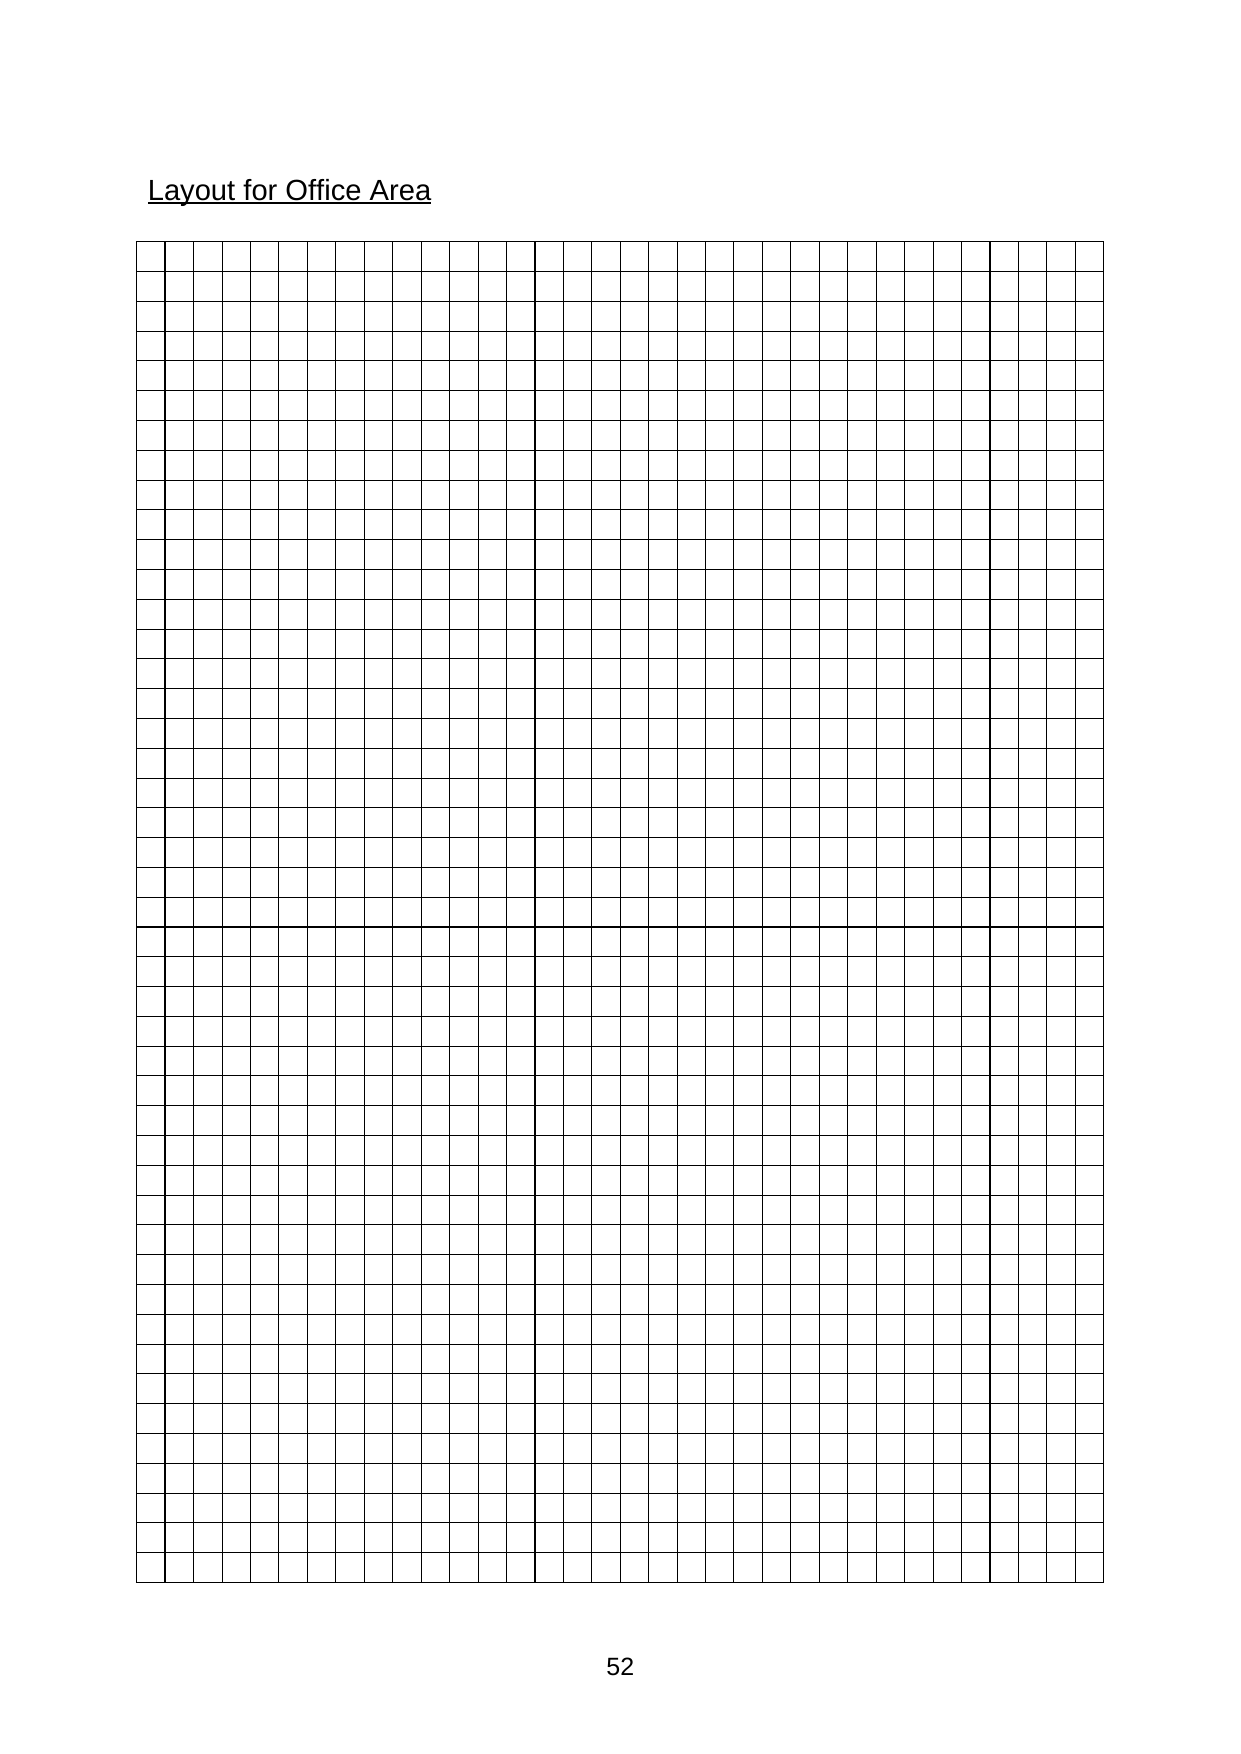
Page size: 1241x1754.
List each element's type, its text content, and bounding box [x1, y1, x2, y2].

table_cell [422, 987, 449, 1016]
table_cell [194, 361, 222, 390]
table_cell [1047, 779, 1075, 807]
table_cell [450, 332, 478, 360]
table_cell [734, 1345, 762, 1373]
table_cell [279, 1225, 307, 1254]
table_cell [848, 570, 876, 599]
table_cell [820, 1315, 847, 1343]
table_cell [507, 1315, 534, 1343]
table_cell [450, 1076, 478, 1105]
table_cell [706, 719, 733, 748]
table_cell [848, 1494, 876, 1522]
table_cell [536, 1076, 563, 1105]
table_header [422, 242, 449, 271]
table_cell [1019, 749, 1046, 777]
table_cell [848, 302, 876, 331]
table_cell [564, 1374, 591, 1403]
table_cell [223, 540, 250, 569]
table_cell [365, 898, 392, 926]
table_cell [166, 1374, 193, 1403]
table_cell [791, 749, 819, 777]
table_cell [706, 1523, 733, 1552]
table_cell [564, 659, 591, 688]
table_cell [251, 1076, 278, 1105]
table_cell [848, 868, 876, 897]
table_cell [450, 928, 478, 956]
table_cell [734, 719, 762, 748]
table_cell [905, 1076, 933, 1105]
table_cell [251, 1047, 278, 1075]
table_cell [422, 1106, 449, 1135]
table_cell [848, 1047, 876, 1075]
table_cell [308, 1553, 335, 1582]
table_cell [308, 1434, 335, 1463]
table_cell [393, 302, 421, 331]
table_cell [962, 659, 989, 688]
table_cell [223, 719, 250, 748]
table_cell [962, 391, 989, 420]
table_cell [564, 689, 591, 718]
table_cell [820, 302, 847, 331]
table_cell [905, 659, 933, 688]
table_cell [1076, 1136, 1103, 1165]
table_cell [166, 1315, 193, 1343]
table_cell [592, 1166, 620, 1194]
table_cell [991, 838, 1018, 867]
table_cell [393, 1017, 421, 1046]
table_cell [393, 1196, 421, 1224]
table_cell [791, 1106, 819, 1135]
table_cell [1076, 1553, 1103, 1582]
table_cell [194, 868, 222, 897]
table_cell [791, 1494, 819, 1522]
table_cell [592, 272, 620, 301]
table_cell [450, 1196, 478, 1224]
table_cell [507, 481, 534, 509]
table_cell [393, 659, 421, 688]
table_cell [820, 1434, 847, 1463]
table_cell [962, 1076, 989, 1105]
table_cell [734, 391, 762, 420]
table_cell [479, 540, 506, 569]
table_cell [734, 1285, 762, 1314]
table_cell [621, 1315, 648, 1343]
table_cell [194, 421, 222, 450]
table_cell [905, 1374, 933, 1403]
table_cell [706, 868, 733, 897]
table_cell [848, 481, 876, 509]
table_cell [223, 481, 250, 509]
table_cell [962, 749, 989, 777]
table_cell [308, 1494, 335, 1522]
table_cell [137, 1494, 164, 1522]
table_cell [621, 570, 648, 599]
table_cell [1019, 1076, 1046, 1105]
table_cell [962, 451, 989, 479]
table_cell [763, 332, 790, 360]
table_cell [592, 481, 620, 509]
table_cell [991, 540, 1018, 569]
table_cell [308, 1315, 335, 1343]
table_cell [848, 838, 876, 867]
table_cell [308, 332, 335, 360]
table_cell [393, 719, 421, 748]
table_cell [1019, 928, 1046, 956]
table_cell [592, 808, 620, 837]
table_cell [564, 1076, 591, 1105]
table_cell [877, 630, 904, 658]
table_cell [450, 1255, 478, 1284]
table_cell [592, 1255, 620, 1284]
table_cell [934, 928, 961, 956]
table_cell [223, 332, 250, 360]
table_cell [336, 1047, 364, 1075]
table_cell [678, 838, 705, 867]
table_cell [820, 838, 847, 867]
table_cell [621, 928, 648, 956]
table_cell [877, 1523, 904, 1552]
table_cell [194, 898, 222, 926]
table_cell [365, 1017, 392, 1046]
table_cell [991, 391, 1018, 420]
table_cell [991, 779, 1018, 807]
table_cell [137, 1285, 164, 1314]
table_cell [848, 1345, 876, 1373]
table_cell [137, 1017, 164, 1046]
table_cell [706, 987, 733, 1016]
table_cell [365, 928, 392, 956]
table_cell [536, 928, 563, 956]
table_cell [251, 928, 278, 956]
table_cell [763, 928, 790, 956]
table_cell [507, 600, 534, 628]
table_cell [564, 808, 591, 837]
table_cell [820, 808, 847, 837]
table_header [251, 242, 278, 271]
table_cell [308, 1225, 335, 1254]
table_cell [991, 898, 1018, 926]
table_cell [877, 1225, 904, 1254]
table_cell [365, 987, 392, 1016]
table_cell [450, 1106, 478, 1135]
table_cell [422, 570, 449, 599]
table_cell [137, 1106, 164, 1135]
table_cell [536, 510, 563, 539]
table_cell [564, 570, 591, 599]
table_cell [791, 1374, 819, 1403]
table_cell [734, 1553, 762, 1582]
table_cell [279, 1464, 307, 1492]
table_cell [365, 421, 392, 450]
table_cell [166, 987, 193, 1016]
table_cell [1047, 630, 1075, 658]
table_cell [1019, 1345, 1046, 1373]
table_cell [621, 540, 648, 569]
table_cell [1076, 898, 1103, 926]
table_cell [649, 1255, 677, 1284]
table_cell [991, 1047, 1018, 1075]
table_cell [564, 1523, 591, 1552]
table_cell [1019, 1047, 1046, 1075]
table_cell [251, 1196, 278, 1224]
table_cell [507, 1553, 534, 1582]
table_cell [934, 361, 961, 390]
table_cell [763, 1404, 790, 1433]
table_header [137, 242, 164, 271]
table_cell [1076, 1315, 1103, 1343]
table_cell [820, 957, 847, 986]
table_header [393, 242, 421, 271]
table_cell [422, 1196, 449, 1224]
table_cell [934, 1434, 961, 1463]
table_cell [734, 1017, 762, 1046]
table_cell [791, 302, 819, 331]
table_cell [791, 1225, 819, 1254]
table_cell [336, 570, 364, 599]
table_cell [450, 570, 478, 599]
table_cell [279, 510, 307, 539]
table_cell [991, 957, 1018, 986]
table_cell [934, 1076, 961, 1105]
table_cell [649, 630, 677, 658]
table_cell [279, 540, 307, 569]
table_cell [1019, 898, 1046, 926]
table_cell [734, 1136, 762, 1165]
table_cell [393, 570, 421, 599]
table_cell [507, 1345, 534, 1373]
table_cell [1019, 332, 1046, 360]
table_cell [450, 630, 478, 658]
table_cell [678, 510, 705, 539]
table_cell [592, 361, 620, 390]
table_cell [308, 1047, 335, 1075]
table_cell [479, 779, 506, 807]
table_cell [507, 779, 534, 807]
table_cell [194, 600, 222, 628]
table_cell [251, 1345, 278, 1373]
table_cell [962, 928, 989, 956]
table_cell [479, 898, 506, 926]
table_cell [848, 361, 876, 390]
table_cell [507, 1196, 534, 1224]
table_cell [877, 272, 904, 301]
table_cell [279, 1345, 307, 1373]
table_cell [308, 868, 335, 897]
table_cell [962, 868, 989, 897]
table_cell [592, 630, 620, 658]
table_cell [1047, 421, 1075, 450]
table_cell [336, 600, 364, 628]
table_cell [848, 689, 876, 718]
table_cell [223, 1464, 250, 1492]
table_cell [734, 332, 762, 360]
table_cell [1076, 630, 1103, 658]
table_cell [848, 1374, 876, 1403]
table_cell [962, 302, 989, 331]
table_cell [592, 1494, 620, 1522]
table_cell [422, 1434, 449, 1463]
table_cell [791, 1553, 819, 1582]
table_header [166, 242, 193, 271]
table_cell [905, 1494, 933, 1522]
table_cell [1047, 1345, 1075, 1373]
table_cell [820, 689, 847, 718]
table_header [763, 242, 790, 271]
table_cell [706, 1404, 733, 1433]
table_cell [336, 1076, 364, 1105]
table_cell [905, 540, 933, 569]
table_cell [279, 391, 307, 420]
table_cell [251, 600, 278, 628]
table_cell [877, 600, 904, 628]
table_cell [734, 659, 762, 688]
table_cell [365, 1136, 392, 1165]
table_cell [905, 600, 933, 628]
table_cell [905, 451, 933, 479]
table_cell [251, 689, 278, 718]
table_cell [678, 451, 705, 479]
table_cell [336, 272, 364, 301]
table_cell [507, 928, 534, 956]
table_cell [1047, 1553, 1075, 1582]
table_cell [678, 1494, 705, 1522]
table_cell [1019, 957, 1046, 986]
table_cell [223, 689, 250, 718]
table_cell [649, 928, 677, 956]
table_cell [166, 272, 193, 301]
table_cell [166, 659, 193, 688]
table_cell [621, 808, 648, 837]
table_cell [564, 332, 591, 360]
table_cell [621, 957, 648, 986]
table_cell [734, 272, 762, 301]
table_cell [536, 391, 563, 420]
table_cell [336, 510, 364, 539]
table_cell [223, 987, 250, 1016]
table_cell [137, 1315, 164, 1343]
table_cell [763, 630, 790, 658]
table_header [649, 242, 677, 271]
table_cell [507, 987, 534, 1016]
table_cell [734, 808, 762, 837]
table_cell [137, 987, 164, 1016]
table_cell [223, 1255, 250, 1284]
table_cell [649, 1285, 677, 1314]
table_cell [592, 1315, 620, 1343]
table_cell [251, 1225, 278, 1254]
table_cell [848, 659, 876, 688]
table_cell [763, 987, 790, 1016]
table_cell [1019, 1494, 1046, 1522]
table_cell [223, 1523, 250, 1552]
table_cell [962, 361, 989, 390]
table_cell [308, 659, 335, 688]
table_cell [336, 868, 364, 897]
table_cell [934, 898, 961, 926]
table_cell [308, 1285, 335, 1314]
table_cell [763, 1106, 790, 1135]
table_cell [621, 302, 648, 331]
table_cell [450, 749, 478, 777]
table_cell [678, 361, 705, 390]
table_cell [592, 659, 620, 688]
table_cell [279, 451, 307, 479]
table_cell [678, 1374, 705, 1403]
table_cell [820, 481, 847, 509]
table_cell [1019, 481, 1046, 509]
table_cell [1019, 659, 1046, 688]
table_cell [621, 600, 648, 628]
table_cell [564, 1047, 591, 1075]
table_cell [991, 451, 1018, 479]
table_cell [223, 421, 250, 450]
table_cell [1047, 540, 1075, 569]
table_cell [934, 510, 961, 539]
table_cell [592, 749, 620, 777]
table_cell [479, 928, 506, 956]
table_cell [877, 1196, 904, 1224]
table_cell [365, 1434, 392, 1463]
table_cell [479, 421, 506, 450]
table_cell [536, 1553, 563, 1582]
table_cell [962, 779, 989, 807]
table_header [934, 242, 961, 271]
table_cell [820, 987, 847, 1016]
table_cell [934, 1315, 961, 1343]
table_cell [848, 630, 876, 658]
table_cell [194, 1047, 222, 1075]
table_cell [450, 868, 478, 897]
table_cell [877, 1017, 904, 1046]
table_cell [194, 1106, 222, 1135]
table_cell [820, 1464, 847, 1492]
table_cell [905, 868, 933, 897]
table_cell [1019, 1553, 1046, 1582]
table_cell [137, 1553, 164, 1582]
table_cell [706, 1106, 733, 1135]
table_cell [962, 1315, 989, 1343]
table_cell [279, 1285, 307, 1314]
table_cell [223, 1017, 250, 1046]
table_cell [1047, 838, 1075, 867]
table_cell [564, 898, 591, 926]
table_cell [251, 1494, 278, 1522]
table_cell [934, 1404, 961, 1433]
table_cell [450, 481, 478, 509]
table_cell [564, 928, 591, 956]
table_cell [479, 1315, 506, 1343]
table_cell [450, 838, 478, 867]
table_header [507, 242, 534, 271]
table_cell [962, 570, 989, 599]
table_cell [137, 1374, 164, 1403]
table_header [848, 242, 876, 271]
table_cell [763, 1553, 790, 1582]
table_cell [706, 332, 733, 360]
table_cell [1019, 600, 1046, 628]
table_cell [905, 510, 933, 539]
table_cell [393, 332, 421, 360]
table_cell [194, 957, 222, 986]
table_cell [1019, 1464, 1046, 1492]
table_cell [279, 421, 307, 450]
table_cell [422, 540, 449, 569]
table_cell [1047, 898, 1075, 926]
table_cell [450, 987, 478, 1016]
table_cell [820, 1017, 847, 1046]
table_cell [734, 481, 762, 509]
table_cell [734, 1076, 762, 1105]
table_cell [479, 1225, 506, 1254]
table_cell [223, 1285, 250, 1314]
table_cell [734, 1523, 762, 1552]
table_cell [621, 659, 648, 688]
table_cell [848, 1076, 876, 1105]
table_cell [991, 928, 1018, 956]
table_cell [905, 332, 933, 360]
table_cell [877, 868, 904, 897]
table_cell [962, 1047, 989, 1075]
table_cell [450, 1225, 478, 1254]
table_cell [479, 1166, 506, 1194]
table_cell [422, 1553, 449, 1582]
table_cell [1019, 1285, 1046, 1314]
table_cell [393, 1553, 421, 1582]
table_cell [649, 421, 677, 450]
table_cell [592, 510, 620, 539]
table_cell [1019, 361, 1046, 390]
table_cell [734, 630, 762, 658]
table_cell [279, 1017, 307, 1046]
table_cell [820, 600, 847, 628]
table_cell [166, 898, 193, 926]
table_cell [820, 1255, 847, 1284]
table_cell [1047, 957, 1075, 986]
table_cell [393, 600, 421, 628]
table_cell [934, 272, 961, 301]
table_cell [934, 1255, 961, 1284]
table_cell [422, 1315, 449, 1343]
table_header [877, 242, 904, 271]
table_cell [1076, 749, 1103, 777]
table_cell [223, 272, 250, 301]
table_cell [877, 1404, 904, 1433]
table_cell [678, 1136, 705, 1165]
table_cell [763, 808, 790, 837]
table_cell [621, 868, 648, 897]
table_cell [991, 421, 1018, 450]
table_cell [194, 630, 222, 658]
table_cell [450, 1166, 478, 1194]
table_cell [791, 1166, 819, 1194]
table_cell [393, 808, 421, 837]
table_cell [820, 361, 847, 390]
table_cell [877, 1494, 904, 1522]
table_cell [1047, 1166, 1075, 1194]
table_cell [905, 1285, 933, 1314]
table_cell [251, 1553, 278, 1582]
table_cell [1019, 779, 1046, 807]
table_cell [194, 272, 222, 301]
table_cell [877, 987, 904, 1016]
table_header [479, 242, 506, 271]
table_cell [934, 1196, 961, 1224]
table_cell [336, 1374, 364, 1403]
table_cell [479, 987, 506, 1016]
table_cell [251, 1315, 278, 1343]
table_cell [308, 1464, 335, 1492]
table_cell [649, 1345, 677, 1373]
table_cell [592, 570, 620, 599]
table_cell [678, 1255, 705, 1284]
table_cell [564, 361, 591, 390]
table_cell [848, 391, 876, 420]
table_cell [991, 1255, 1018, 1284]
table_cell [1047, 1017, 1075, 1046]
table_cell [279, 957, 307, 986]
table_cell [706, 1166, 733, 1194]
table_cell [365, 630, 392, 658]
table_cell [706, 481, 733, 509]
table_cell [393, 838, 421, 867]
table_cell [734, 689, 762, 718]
table_cell [877, 332, 904, 360]
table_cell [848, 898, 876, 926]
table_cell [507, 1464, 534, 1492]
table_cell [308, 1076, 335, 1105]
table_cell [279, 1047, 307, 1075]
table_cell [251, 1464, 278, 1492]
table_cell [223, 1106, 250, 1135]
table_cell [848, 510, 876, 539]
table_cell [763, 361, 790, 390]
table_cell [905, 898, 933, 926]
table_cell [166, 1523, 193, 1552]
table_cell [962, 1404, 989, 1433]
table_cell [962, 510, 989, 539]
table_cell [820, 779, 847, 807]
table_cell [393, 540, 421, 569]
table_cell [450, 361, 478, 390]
table_cell [536, 332, 563, 360]
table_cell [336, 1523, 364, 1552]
table_header [962, 242, 989, 271]
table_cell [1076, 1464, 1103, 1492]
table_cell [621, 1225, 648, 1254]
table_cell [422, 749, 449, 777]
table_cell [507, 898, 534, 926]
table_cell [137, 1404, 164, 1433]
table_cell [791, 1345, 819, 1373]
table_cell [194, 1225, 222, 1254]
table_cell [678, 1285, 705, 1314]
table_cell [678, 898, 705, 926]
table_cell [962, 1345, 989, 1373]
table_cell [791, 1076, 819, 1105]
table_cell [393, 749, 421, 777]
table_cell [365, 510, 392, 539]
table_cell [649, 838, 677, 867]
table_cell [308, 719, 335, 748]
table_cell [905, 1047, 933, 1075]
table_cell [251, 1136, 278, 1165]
table_cell [820, 272, 847, 301]
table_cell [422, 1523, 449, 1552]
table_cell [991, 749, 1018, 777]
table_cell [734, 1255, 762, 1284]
table_cell [251, 302, 278, 331]
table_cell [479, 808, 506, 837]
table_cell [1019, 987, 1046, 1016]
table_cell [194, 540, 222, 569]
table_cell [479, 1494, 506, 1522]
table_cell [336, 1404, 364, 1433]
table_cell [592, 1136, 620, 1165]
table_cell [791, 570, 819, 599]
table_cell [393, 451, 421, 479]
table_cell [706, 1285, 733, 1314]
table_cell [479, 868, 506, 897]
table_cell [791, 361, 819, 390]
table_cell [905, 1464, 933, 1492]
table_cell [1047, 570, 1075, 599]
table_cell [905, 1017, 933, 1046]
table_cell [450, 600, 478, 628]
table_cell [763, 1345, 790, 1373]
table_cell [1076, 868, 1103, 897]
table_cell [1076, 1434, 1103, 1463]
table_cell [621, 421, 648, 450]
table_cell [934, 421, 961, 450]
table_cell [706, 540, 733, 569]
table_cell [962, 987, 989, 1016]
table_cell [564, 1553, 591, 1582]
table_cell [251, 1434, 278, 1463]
table_cell [1076, 302, 1103, 331]
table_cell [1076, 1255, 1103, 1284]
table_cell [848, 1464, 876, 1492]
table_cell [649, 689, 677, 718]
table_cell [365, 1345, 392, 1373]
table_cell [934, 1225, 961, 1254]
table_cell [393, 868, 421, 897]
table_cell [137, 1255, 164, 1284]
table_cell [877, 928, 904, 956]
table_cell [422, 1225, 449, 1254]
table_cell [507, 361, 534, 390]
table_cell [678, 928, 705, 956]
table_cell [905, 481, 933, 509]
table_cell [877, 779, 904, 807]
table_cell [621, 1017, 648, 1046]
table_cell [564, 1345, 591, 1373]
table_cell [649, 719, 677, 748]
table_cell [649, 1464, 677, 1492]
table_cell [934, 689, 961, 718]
subtitle Layout for Office Area [148, 173, 1092, 206]
table_cell [734, 302, 762, 331]
table_cell [279, 302, 307, 331]
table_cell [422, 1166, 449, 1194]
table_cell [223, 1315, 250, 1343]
table_cell [1019, 302, 1046, 331]
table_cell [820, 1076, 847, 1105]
table_cell [251, 332, 278, 360]
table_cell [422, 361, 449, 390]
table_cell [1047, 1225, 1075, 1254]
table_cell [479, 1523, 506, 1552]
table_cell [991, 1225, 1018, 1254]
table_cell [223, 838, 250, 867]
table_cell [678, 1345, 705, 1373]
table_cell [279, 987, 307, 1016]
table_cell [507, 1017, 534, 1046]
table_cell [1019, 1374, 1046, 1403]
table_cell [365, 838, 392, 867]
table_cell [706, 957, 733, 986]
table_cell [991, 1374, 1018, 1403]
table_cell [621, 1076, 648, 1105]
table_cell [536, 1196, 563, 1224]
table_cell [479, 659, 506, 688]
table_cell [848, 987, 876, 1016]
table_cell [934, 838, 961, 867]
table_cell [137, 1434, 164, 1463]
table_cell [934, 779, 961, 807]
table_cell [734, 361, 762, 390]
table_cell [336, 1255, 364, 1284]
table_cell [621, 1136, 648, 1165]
table_cell [336, 302, 364, 331]
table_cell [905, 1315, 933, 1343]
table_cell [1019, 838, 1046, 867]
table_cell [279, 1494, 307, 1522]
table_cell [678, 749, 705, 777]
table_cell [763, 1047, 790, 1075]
table_cell [308, 272, 335, 301]
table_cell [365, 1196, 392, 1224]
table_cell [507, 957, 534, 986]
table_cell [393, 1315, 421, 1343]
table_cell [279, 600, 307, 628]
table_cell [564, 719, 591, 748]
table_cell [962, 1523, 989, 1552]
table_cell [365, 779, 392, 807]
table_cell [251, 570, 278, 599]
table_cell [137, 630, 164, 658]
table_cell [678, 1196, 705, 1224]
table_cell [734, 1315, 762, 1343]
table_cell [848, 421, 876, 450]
table_cell [706, 272, 733, 301]
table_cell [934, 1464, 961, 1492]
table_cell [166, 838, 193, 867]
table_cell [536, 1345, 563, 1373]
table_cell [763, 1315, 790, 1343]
table_cell [564, 302, 591, 331]
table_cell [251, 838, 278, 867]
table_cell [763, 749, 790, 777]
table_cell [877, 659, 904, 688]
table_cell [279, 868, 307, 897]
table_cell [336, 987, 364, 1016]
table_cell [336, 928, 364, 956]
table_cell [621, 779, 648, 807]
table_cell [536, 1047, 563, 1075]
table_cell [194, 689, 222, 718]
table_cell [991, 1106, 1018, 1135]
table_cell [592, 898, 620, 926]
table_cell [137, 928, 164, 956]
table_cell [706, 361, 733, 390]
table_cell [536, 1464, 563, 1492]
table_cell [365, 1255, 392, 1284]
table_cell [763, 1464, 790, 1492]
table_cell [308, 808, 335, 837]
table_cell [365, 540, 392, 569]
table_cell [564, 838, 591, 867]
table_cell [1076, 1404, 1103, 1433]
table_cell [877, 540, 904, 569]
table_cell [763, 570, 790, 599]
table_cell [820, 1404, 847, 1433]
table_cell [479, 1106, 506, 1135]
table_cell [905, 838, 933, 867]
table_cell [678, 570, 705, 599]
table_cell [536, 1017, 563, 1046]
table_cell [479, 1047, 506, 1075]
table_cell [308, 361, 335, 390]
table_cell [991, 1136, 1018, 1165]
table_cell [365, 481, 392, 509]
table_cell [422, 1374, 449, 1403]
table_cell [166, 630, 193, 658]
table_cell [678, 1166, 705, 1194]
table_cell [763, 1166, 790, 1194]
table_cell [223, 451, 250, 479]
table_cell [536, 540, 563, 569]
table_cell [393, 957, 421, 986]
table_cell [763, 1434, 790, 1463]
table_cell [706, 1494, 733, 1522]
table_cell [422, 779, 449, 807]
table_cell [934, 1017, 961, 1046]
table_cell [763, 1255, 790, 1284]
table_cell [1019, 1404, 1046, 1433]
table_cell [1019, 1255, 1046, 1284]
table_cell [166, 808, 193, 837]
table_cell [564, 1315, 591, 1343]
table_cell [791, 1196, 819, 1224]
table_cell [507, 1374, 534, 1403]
table_cell [991, 302, 1018, 331]
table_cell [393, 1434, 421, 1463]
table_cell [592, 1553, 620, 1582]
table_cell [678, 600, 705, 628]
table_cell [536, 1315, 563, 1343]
table_header [336, 242, 364, 271]
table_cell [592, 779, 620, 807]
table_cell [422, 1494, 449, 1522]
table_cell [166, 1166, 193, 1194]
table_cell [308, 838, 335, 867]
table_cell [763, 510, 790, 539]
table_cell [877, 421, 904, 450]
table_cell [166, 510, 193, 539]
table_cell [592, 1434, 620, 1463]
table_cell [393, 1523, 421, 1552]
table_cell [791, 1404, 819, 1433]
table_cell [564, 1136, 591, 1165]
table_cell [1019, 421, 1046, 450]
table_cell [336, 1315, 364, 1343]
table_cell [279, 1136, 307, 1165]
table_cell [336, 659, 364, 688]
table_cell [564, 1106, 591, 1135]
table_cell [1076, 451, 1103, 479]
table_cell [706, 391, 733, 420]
table_cell [991, 332, 1018, 360]
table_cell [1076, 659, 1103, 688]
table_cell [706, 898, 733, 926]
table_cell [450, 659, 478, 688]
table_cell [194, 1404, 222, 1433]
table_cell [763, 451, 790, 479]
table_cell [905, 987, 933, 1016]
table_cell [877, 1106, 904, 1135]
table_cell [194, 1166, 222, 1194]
table_cell [1019, 272, 1046, 301]
table_header [223, 242, 250, 271]
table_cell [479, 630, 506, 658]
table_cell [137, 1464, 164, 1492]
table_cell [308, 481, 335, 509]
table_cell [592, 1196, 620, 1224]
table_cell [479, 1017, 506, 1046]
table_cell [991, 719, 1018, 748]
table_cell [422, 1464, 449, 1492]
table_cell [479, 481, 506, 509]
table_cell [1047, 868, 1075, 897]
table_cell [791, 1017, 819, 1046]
table_cell [763, 302, 790, 331]
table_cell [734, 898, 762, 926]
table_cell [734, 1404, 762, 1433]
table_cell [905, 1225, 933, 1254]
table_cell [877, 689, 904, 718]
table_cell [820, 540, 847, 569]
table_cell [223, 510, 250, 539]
table_header [365, 242, 392, 271]
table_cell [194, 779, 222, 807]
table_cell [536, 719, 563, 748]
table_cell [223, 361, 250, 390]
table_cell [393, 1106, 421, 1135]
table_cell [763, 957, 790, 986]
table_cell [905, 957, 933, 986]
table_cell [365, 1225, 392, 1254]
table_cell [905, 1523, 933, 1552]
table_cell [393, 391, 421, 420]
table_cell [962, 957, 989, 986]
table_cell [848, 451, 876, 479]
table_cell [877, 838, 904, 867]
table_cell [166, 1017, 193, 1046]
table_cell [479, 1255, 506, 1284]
table_header [820, 242, 847, 271]
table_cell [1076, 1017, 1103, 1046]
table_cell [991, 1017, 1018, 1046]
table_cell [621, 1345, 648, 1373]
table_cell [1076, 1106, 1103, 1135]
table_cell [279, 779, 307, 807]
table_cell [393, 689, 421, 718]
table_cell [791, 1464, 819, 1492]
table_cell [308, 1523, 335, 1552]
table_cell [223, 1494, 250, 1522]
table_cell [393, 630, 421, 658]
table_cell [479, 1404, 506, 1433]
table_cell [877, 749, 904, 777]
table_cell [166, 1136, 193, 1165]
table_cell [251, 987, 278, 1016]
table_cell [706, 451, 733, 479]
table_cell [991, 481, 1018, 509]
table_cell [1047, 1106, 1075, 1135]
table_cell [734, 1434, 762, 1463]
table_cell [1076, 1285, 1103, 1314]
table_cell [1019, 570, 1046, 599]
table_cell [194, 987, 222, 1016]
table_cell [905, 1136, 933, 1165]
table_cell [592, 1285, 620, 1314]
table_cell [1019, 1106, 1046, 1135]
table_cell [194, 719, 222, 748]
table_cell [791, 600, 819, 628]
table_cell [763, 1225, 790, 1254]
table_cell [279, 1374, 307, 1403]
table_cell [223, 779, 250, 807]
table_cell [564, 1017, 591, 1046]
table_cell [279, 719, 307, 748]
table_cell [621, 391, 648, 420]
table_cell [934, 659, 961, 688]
table_header [1019, 242, 1046, 271]
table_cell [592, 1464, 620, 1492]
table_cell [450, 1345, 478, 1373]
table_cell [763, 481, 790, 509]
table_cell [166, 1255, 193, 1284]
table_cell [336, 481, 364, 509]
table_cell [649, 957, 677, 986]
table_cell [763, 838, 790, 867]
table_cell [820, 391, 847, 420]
table_cell [450, 272, 478, 301]
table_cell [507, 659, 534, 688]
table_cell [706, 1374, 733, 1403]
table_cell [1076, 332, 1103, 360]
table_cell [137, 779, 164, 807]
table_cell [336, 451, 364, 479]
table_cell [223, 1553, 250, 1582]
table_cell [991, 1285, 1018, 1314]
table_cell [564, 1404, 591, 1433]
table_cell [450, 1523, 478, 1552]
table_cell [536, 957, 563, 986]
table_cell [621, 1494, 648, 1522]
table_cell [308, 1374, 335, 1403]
table_header [194, 242, 222, 271]
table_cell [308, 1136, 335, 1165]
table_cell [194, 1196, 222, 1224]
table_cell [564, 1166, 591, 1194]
table_header [1076, 242, 1103, 271]
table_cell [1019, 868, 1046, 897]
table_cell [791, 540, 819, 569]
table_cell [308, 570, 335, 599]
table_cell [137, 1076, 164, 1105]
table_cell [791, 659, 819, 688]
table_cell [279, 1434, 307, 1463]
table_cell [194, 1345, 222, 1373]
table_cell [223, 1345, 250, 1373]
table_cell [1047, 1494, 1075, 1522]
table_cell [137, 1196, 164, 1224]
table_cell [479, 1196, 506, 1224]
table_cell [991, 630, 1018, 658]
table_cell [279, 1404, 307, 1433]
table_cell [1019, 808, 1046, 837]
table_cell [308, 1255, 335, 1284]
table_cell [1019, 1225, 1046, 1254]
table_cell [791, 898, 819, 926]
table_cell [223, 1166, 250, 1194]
table_header [1047, 242, 1075, 271]
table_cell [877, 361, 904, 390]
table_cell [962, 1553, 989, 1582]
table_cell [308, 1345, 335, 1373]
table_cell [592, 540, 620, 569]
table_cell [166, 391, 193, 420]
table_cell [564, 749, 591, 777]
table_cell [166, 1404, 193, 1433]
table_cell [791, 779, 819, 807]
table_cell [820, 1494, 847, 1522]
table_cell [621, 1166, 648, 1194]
table_cell [934, 332, 961, 360]
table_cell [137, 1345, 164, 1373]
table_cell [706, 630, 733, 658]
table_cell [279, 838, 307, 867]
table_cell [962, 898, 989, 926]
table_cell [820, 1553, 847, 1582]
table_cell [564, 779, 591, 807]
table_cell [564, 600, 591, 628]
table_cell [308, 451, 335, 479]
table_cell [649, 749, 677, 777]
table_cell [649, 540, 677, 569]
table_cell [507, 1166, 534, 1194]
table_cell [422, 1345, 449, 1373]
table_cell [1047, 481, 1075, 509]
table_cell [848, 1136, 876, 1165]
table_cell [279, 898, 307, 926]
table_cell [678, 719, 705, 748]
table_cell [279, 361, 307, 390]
table_cell [365, 302, 392, 331]
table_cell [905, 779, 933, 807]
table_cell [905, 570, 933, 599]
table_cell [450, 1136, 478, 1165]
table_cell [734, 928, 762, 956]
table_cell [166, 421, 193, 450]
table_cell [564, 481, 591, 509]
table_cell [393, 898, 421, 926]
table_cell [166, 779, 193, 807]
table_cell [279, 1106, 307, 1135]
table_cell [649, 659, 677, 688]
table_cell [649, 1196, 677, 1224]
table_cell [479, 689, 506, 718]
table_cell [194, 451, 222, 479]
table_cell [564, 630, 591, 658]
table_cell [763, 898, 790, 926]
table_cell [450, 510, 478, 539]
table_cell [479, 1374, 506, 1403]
table_cell [279, 332, 307, 360]
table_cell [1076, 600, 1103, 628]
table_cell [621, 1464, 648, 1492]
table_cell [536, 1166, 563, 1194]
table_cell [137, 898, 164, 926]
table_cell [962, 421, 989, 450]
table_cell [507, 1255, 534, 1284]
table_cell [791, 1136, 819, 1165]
table_cell [137, 272, 164, 301]
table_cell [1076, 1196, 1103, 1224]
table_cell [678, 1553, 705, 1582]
table_cell [479, 332, 506, 360]
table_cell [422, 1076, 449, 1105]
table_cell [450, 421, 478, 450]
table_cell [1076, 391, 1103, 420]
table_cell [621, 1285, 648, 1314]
table_cell [422, 332, 449, 360]
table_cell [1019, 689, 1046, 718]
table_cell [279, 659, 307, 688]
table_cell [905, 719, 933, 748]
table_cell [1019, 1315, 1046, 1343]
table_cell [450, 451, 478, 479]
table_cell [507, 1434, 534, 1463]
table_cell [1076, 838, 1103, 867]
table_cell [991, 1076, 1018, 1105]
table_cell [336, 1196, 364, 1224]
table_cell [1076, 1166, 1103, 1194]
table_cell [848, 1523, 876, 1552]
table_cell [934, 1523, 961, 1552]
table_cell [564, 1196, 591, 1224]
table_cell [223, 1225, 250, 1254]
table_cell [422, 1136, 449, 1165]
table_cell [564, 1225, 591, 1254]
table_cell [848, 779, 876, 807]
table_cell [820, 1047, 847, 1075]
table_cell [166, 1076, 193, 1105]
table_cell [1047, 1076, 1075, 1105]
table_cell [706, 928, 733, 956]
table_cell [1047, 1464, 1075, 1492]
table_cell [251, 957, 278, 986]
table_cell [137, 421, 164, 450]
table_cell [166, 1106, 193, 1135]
table_cell [791, 272, 819, 301]
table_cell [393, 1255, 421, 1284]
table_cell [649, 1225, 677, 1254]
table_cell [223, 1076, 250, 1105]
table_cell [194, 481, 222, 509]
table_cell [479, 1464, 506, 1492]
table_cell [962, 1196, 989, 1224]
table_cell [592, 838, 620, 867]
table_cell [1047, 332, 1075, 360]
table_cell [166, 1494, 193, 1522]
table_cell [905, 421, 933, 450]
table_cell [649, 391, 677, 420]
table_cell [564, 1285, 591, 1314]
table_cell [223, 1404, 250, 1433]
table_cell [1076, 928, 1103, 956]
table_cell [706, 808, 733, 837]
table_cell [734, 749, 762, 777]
table_cell [166, 302, 193, 331]
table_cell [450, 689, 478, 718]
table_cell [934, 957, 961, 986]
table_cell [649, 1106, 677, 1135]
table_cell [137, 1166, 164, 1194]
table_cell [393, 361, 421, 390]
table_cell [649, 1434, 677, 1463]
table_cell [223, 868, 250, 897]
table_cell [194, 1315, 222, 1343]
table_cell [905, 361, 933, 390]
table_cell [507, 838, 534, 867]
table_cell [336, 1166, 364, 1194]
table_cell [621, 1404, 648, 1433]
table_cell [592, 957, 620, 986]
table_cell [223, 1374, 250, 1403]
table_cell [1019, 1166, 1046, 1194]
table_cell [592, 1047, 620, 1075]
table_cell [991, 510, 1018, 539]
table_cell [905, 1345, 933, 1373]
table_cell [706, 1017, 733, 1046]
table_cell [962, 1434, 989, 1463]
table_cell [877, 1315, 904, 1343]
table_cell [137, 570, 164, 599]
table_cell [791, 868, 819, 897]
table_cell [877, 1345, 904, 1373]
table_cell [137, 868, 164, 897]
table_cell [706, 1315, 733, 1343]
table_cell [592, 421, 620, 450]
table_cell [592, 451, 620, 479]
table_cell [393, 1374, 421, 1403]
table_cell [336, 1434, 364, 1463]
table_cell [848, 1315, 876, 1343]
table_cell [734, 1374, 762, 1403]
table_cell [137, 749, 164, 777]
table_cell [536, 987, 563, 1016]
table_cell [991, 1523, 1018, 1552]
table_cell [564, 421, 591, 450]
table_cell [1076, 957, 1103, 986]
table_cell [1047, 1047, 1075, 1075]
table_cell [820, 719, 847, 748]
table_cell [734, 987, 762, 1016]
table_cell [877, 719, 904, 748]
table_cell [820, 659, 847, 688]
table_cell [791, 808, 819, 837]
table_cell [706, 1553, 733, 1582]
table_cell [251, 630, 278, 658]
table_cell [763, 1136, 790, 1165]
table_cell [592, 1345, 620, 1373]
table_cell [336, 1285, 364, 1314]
table_cell [194, 302, 222, 331]
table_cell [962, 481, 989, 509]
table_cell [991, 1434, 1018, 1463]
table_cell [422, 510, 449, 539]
table_cell [251, 272, 278, 301]
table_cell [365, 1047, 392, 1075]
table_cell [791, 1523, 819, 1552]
table_cell [536, 302, 563, 331]
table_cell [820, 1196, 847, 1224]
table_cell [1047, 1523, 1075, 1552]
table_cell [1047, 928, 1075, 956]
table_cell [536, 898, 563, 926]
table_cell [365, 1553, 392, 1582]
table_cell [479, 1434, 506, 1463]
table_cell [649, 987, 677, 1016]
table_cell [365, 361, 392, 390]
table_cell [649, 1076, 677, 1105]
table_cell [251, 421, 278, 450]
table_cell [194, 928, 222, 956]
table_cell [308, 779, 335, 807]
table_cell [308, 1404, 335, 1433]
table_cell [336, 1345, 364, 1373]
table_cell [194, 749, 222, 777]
table_cell [166, 332, 193, 360]
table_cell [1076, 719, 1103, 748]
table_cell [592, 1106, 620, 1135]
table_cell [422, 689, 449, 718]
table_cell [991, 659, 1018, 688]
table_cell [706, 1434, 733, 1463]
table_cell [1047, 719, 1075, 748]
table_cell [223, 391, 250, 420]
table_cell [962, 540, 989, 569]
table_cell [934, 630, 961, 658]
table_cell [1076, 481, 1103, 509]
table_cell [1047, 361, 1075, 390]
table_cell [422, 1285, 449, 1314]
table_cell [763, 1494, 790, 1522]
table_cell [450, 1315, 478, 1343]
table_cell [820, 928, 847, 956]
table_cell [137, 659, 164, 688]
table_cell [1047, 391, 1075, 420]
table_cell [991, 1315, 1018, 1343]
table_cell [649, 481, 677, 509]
table_cell [905, 302, 933, 331]
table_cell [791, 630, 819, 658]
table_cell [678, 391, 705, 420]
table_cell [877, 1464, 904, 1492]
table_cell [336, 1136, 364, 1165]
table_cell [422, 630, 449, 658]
table_cell [678, 272, 705, 301]
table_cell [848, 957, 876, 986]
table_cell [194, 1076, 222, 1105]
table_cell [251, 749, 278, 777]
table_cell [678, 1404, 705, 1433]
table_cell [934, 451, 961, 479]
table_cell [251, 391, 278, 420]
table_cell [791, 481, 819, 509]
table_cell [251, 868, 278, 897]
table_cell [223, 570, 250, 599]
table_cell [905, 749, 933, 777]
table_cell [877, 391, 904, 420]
table_cell [991, 272, 1018, 301]
table_cell [223, 302, 250, 331]
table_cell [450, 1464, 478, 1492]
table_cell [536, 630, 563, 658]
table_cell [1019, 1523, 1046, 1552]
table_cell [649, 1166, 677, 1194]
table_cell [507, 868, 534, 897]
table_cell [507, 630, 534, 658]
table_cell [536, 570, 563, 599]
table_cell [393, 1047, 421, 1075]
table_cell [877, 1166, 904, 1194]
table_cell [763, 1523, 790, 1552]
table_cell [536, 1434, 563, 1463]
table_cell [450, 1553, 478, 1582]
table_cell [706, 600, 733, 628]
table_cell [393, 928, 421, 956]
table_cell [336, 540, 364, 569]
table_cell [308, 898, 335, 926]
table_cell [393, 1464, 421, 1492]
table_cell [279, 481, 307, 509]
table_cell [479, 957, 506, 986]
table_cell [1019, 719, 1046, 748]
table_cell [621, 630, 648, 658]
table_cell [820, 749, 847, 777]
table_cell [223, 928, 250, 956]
table_cell [422, 272, 449, 301]
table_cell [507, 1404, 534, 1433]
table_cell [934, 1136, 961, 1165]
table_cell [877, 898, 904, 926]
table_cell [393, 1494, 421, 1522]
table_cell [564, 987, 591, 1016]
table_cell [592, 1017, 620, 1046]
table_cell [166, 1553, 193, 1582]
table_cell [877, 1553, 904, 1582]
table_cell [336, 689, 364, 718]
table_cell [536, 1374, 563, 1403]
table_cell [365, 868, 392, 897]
table_cell [137, 332, 164, 360]
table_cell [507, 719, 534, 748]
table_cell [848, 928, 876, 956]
table_cell [621, 332, 648, 360]
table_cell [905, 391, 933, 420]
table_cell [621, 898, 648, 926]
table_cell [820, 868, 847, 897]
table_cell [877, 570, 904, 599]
table_cell [678, 302, 705, 331]
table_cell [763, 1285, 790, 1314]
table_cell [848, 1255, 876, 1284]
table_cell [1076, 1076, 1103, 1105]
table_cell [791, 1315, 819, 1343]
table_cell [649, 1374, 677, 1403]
table_header [791, 242, 819, 271]
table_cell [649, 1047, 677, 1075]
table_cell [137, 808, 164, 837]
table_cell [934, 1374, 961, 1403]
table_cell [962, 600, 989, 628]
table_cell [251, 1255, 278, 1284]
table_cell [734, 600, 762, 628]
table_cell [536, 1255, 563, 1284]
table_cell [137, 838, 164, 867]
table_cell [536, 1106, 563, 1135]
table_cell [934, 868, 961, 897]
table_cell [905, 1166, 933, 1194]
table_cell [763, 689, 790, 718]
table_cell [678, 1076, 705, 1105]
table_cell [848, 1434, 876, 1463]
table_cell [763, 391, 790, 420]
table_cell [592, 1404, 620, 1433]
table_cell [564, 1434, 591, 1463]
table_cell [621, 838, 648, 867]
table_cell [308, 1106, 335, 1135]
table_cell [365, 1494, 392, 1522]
table_cell [820, 332, 847, 360]
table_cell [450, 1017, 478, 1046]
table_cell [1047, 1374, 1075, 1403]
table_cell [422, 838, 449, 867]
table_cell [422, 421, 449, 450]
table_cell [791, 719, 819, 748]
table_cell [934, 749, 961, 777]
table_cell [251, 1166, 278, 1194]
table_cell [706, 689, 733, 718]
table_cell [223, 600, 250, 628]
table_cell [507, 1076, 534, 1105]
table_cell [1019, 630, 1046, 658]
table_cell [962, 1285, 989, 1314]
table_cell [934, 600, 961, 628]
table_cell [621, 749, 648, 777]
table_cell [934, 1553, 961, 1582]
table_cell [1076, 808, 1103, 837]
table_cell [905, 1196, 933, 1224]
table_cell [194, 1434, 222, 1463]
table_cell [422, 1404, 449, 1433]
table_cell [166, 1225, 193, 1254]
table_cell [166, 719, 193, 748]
table_cell [564, 272, 591, 301]
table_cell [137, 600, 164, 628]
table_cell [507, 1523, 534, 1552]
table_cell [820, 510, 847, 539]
table_cell [934, 302, 961, 331]
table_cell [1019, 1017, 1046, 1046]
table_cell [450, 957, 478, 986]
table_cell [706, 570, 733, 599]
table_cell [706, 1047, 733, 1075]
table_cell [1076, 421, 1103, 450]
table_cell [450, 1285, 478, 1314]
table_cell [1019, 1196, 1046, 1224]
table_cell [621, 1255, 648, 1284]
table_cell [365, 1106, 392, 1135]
table_cell [678, 332, 705, 360]
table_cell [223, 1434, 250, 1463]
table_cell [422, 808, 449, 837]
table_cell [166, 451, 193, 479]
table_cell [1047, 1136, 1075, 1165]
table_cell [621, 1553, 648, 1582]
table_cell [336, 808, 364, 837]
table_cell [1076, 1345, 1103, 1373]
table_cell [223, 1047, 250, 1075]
table_cell [479, 302, 506, 331]
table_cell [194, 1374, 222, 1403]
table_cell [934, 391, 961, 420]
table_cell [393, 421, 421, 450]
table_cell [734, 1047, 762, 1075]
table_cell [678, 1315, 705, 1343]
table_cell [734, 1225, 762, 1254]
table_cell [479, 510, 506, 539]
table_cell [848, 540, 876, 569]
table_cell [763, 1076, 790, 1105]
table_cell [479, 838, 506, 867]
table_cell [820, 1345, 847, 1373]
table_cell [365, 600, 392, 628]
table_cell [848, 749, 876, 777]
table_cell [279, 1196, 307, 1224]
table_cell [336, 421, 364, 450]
table_cell [536, 272, 563, 301]
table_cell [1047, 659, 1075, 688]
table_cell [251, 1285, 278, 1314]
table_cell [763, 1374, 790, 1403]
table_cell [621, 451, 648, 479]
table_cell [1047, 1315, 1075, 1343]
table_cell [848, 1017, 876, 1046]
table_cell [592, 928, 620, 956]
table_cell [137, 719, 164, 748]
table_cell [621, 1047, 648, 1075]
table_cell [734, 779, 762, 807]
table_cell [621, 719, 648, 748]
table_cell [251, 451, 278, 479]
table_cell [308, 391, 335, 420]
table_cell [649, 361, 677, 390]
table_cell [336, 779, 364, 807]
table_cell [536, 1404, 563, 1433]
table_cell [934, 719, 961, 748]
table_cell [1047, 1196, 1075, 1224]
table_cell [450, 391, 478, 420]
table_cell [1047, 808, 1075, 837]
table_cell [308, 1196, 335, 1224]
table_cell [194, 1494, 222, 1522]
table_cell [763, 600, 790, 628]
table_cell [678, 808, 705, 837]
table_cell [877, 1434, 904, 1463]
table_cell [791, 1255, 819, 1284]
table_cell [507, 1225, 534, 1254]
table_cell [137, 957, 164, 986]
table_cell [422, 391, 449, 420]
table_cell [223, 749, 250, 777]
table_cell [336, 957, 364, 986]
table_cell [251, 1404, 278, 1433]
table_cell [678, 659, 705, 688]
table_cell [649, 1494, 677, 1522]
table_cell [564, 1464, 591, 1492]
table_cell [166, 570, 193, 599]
table_cell [649, 332, 677, 360]
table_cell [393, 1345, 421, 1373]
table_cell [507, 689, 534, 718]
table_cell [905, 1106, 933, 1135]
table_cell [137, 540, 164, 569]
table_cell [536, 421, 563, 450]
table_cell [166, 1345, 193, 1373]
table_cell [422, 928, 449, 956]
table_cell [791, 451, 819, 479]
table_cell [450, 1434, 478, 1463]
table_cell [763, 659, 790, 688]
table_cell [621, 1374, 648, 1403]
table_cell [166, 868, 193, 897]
table_cell [194, 332, 222, 360]
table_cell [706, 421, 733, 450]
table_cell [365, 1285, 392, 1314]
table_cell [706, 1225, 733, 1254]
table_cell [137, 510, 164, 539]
table_cell [962, 332, 989, 360]
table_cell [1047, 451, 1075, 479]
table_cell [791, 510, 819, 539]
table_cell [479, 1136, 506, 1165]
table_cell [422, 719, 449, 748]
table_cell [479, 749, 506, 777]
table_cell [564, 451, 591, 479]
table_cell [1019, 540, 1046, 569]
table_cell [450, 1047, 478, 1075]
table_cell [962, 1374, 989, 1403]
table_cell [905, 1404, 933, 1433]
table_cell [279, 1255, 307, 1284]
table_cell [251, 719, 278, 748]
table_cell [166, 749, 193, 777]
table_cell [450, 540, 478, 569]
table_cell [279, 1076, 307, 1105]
table_header [279, 242, 307, 271]
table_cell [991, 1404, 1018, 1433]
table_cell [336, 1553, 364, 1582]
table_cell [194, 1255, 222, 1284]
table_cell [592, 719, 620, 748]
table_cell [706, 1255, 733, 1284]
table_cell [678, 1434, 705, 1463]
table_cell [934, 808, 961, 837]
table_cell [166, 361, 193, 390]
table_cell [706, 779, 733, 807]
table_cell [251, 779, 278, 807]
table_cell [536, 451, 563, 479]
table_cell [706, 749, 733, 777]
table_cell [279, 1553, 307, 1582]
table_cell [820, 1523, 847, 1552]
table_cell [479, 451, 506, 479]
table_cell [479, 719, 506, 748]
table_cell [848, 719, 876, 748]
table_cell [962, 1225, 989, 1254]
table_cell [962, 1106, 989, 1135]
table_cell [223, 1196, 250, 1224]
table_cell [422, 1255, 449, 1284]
table_cell [962, 272, 989, 301]
table_cell [479, 272, 506, 301]
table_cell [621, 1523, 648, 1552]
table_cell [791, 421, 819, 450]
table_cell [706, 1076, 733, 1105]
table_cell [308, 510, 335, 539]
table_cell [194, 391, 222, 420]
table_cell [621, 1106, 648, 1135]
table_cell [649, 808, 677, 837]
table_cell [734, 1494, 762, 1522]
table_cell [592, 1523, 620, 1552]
table_cell [507, 302, 534, 331]
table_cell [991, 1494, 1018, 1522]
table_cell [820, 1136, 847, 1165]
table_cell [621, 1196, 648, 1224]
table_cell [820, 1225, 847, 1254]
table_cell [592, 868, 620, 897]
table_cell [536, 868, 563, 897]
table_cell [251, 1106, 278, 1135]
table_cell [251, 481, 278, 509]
table_header [450, 242, 478, 271]
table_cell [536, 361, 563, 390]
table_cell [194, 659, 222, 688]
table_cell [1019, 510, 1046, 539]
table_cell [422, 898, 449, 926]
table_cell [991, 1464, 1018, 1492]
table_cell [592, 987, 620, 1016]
table_cell [649, 302, 677, 331]
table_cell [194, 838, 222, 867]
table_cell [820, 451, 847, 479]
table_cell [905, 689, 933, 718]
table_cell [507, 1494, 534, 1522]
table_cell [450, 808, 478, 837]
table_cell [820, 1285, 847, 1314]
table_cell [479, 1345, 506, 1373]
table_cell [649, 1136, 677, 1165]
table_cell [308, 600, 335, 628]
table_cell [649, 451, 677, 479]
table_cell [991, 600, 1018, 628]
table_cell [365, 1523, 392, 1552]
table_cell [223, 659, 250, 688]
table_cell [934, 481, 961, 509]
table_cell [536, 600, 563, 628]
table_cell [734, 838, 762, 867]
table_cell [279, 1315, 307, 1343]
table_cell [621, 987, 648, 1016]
table_cell [1047, 272, 1075, 301]
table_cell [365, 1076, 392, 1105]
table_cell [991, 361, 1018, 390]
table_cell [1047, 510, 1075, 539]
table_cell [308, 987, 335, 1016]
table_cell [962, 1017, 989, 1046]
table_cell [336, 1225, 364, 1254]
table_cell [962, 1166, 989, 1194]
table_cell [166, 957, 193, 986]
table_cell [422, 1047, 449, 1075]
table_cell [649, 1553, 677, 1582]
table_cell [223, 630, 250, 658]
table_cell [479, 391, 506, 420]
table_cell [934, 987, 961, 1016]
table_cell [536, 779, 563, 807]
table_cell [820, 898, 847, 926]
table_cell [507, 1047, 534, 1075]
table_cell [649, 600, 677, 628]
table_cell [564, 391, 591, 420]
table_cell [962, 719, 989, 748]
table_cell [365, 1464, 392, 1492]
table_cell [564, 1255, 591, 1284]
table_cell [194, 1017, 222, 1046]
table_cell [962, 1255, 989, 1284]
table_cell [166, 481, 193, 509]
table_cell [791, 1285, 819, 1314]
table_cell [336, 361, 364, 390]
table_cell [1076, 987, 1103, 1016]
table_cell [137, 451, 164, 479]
table_header [621, 242, 648, 271]
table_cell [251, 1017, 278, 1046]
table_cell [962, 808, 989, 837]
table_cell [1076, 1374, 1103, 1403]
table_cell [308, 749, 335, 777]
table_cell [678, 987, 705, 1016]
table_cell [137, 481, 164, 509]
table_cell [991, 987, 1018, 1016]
table_cell [706, 302, 733, 331]
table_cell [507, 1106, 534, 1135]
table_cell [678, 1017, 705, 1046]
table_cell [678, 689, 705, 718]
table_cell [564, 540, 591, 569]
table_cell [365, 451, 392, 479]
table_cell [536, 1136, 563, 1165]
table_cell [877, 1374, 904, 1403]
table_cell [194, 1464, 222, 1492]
table_cell [422, 302, 449, 331]
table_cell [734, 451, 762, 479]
table_cell [279, 272, 307, 301]
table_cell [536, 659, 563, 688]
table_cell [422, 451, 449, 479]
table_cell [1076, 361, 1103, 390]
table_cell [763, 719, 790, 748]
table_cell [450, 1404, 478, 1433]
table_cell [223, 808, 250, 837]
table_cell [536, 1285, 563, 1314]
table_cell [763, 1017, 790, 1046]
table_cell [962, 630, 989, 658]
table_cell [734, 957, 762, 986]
table_cell [621, 272, 648, 301]
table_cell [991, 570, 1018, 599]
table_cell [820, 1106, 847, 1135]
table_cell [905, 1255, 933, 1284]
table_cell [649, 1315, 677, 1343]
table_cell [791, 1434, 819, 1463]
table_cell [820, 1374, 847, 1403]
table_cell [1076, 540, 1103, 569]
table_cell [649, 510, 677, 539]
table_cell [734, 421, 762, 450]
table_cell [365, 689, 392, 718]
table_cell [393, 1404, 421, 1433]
table_cell [592, 302, 620, 331]
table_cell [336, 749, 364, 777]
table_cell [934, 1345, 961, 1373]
table_cell [649, 272, 677, 301]
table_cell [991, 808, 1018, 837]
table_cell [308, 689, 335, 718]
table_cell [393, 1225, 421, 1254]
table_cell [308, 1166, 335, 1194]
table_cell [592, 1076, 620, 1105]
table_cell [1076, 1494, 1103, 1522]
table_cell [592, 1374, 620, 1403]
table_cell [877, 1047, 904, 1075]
table_header [905, 242, 933, 271]
table_cell [450, 302, 478, 331]
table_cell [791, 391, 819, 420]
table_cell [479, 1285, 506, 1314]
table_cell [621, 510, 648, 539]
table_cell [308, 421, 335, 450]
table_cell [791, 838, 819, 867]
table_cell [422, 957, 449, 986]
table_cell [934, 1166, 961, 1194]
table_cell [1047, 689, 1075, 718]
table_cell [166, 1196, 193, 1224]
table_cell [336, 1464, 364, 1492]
table_cell [1076, 272, 1103, 301]
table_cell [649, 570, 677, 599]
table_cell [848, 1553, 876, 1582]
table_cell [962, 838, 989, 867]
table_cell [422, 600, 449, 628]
table_cell [308, 302, 335, 331]
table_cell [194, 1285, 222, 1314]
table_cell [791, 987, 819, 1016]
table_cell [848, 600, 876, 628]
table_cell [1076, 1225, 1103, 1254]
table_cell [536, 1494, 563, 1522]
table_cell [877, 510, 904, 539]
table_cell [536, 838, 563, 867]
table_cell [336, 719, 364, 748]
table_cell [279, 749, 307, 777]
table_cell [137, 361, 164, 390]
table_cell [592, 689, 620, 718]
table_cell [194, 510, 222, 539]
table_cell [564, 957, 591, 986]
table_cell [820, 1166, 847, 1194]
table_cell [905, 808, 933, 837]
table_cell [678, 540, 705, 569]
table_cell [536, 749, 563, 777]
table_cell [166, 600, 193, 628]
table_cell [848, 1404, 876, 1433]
table_header [678, 242, 705, 271]
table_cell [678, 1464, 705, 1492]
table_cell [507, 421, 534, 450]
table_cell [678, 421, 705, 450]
table_cell [137, 302, 164, 331]
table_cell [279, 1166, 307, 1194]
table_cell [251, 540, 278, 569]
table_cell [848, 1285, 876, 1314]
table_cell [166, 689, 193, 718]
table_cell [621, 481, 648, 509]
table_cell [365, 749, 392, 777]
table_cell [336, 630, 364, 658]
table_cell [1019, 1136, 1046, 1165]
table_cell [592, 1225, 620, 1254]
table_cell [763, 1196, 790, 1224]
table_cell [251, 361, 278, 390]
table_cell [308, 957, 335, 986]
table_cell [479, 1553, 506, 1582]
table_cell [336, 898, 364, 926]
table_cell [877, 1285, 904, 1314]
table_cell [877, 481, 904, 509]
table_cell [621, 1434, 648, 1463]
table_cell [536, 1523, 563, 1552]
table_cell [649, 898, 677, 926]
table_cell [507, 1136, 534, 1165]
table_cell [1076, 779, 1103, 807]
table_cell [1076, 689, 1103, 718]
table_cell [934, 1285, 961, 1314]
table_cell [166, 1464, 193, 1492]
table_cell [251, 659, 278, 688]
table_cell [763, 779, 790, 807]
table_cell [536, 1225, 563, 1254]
table_header [536, 242, 563, 271]
table_cell [877, 302, 904, 331]
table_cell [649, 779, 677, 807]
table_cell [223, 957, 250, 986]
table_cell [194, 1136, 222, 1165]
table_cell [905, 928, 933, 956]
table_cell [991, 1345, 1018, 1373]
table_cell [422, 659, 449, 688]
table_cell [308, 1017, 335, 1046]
table_cell [905, 272, 933, 301]
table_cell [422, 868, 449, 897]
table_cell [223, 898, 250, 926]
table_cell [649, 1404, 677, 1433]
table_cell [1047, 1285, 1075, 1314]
table_cell [336, 332, 364, 360]
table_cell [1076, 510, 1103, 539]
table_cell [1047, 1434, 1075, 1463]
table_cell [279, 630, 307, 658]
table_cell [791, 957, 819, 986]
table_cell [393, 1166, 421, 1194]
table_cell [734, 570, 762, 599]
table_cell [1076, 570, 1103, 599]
table_cell [848, 272, 876, 301]
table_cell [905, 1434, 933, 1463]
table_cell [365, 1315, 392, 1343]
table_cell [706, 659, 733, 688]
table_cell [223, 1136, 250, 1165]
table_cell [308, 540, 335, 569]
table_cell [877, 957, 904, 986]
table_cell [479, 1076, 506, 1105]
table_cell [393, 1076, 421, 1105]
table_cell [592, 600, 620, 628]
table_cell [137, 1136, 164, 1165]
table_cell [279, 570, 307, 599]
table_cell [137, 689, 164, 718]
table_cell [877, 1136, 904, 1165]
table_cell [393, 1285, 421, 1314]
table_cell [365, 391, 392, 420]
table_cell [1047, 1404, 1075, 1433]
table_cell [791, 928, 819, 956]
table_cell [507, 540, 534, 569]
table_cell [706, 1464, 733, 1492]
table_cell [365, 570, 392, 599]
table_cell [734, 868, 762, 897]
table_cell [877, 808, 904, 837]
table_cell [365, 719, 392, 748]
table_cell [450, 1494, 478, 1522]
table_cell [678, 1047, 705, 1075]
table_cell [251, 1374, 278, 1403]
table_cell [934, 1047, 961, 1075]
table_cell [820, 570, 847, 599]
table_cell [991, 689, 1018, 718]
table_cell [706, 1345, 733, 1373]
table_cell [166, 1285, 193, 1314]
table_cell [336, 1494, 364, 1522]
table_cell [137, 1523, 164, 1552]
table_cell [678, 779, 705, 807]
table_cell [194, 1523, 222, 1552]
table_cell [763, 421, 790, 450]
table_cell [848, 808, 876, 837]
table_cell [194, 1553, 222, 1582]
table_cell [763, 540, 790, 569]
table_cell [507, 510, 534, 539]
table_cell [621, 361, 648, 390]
table_header [564, 242, 591, 271]
table_cell [763, 272, 790, 301]
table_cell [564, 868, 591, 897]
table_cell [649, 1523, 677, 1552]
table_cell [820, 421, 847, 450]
table_header [734, 242, 762, 271]
table_cell [592, 332, 620, 360]
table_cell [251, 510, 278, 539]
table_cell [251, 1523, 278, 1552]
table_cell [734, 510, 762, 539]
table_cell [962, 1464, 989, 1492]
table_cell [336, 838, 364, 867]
table_cell [507, 272, 534, 301]
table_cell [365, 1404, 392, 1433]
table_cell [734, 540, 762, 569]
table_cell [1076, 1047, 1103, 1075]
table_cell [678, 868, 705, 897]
table_cell [365, 272, 392, 301]
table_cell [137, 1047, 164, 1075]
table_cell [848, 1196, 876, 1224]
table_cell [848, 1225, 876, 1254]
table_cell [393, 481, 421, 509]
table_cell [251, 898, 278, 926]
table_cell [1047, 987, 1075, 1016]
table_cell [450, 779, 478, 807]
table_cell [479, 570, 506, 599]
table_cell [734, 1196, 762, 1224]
table_header [706, 242, 733, 271]
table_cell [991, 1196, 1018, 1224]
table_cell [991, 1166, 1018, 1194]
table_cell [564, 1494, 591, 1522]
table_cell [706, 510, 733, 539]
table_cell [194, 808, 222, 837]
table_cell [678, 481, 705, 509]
table_cell [393, 272, 421, 301]
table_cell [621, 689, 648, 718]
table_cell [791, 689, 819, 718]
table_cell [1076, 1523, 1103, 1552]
table_header [308, 242, 335, 271]
table_cell [791, 332, 819, 360]
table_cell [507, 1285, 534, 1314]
table_cell [1047, 302, 1075, 331]
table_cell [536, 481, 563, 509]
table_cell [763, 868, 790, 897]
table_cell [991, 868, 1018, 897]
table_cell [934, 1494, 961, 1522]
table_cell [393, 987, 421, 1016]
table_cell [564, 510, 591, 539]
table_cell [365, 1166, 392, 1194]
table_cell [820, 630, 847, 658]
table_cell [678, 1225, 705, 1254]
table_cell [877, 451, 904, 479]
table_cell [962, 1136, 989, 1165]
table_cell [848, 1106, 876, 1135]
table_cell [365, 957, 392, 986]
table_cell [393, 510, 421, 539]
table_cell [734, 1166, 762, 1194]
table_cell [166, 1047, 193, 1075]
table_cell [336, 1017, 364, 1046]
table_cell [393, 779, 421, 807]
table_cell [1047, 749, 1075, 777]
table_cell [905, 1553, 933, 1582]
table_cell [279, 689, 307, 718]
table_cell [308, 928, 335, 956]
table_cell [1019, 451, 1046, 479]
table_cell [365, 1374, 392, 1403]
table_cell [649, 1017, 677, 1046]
table_cell [848, 332, 876, 360]
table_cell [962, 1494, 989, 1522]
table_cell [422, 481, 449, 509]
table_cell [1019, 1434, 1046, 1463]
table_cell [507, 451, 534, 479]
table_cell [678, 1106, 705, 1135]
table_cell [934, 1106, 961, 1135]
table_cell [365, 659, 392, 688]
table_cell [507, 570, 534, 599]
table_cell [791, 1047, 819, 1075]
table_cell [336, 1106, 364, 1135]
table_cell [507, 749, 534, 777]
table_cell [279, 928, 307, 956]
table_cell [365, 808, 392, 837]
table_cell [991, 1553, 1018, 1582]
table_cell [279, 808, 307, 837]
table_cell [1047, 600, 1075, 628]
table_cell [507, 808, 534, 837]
table_cell [365, 332, 392, 360]
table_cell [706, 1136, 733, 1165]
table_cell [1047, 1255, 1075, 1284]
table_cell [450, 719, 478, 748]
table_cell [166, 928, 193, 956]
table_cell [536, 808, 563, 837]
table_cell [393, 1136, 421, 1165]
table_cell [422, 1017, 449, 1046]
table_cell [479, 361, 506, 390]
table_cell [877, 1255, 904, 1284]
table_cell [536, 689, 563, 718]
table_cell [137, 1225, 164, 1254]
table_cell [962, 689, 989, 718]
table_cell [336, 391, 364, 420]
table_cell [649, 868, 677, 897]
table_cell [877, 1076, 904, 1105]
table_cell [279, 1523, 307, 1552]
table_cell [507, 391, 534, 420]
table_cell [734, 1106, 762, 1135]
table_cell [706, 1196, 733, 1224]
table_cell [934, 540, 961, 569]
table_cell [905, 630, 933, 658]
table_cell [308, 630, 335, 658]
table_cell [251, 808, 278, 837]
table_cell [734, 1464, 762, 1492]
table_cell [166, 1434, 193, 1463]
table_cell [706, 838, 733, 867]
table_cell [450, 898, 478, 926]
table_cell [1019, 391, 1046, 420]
table_header [991, 242, 1018, 271]
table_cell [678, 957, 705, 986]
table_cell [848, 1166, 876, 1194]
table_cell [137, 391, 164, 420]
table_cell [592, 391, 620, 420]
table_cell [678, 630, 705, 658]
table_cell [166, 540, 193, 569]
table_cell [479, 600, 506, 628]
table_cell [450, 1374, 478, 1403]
table_header [592, 242, 620, 271]
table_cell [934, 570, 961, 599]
table_cell [507, 332, 534, 360]
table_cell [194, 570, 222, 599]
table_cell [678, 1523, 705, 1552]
